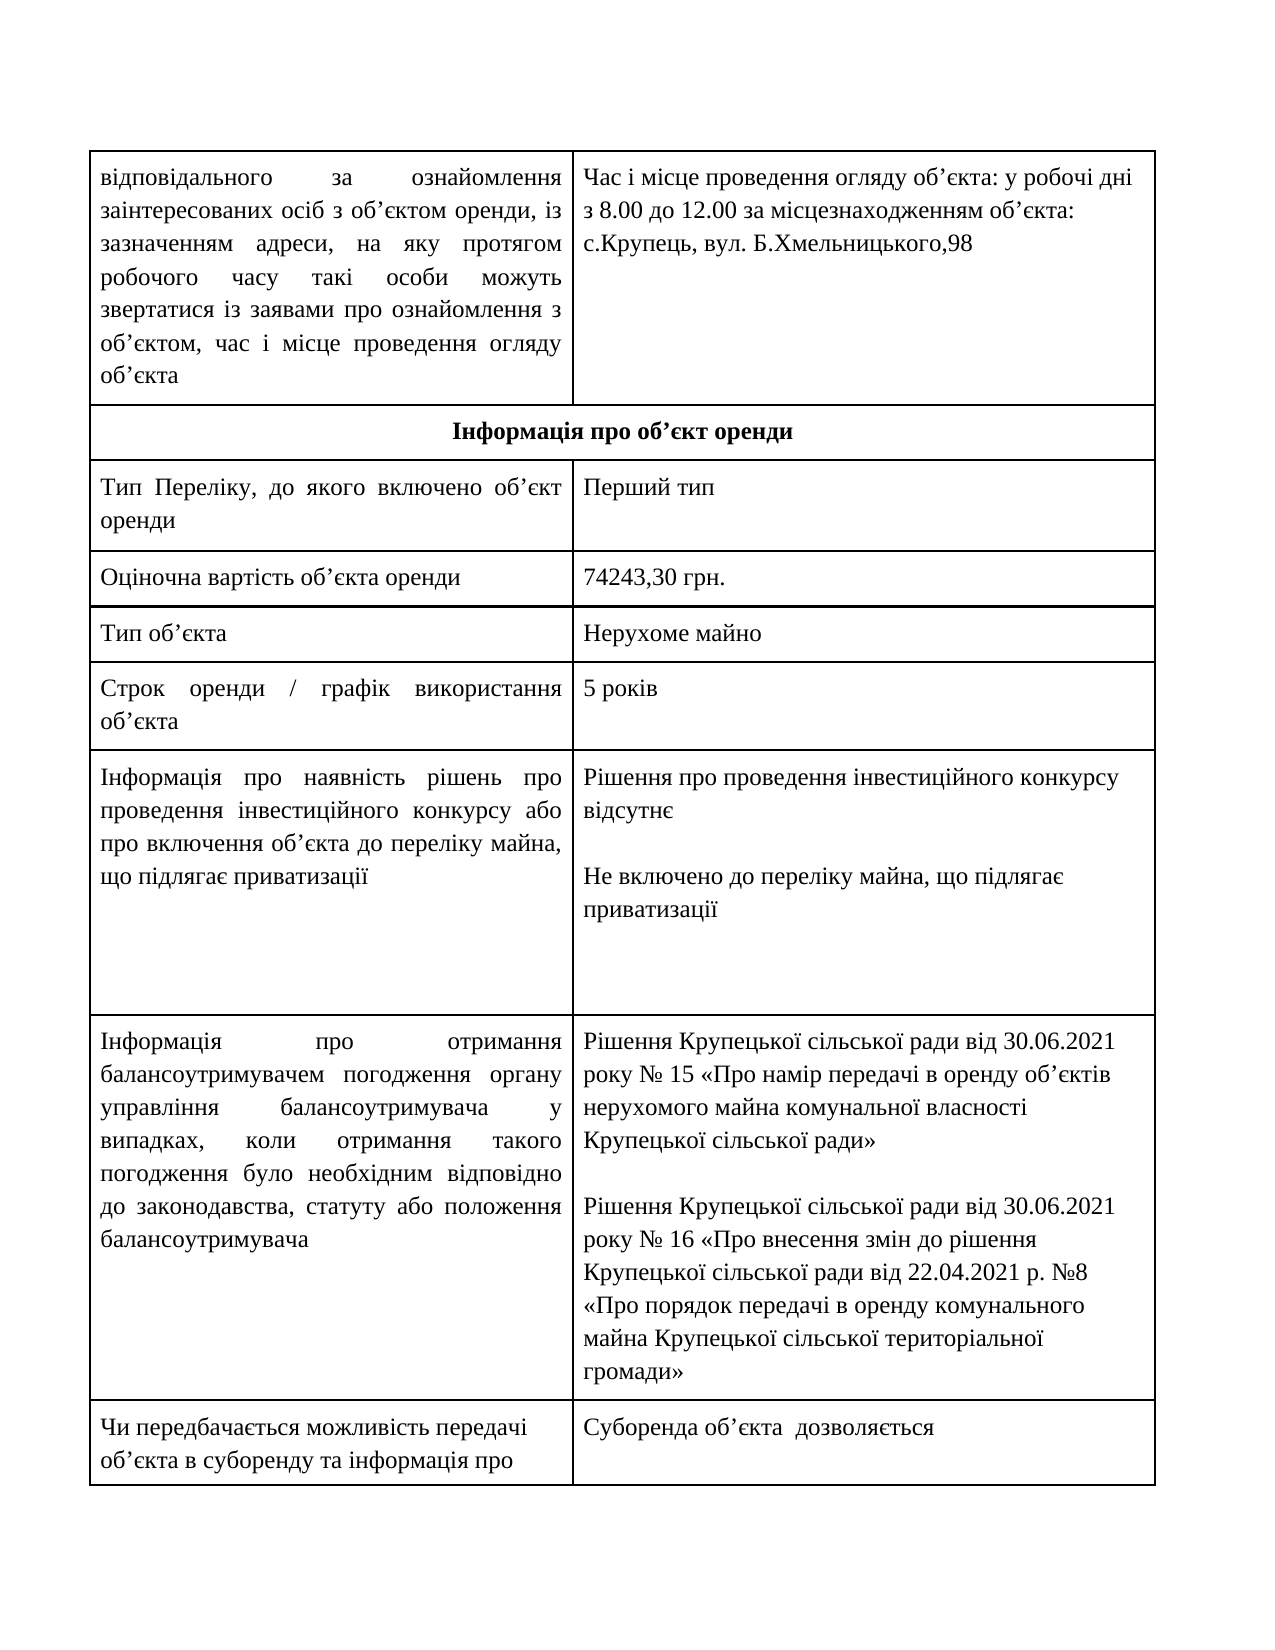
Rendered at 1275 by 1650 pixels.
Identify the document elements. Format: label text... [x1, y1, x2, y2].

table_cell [91, 152, 572, 404]
table_cell Оціночна вартість об’єкта оренди [91, 552, 572, 605]
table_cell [91, 1401, 572, 1484]
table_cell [574, 1401, 1154, 1484]
table_cell Рішення про проведення інвестиційного конкурсу відсутнє Не включено до переліку майна, що підлягає приватизації [574, 751, 1154, 1013]
table_cell Інформація про об’єкт оренди [91, 406, 1154, 459]
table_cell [574, 152, 1154, 404]
table_cell Тип Переліку, до якого включено об’єкт оренди [91, 461, 572, 550]
table_cell 5 років [574, 663, 1154, 749]
table_cell Рішення Крупецької сільської ради від 30.06.2021 року № 15 «Про намір передачі в оренду об’єктів нерухомого майна комунальної власності Крупецької сільської ради» Рішення Крупецької сільської ради від 30.06.2021 року № 16 «Про внесення змін до рішення Крупецької сільської ради від 22.04.2021 р. №8 «Про порядок передачі в оренду комунального майна Крупецької сільської територіальної громади» [574, 1016, 1154, 1399]
table_cell Строк оренди / графік використання об’єкта [91, 663, 572, 749]
table_cell 74243,30 грн. [574, 552, 1154, 605]
table_cell Перший тип [574, 461, 1154, 550]
table_cell Нерухоме майно [574, 608, 1154, 661]
table_cell Інформація про отримання балансоутримувачем погодження органу управління балансоутримувача у випадках, коли отримання такого погодження було необхідним відповідно до законодавства, статуту або положення балансоутримувача [91, 1016, 572, 1399]
table_cell Тип об’єкта [91, 608, 572, 661]
table_cell Інформація про наявність рішень про проведення інвестиційного конкурсу або про включення об’єкта до переліку майна, що підлягає приватизації [91, 751, 572, 1013]
